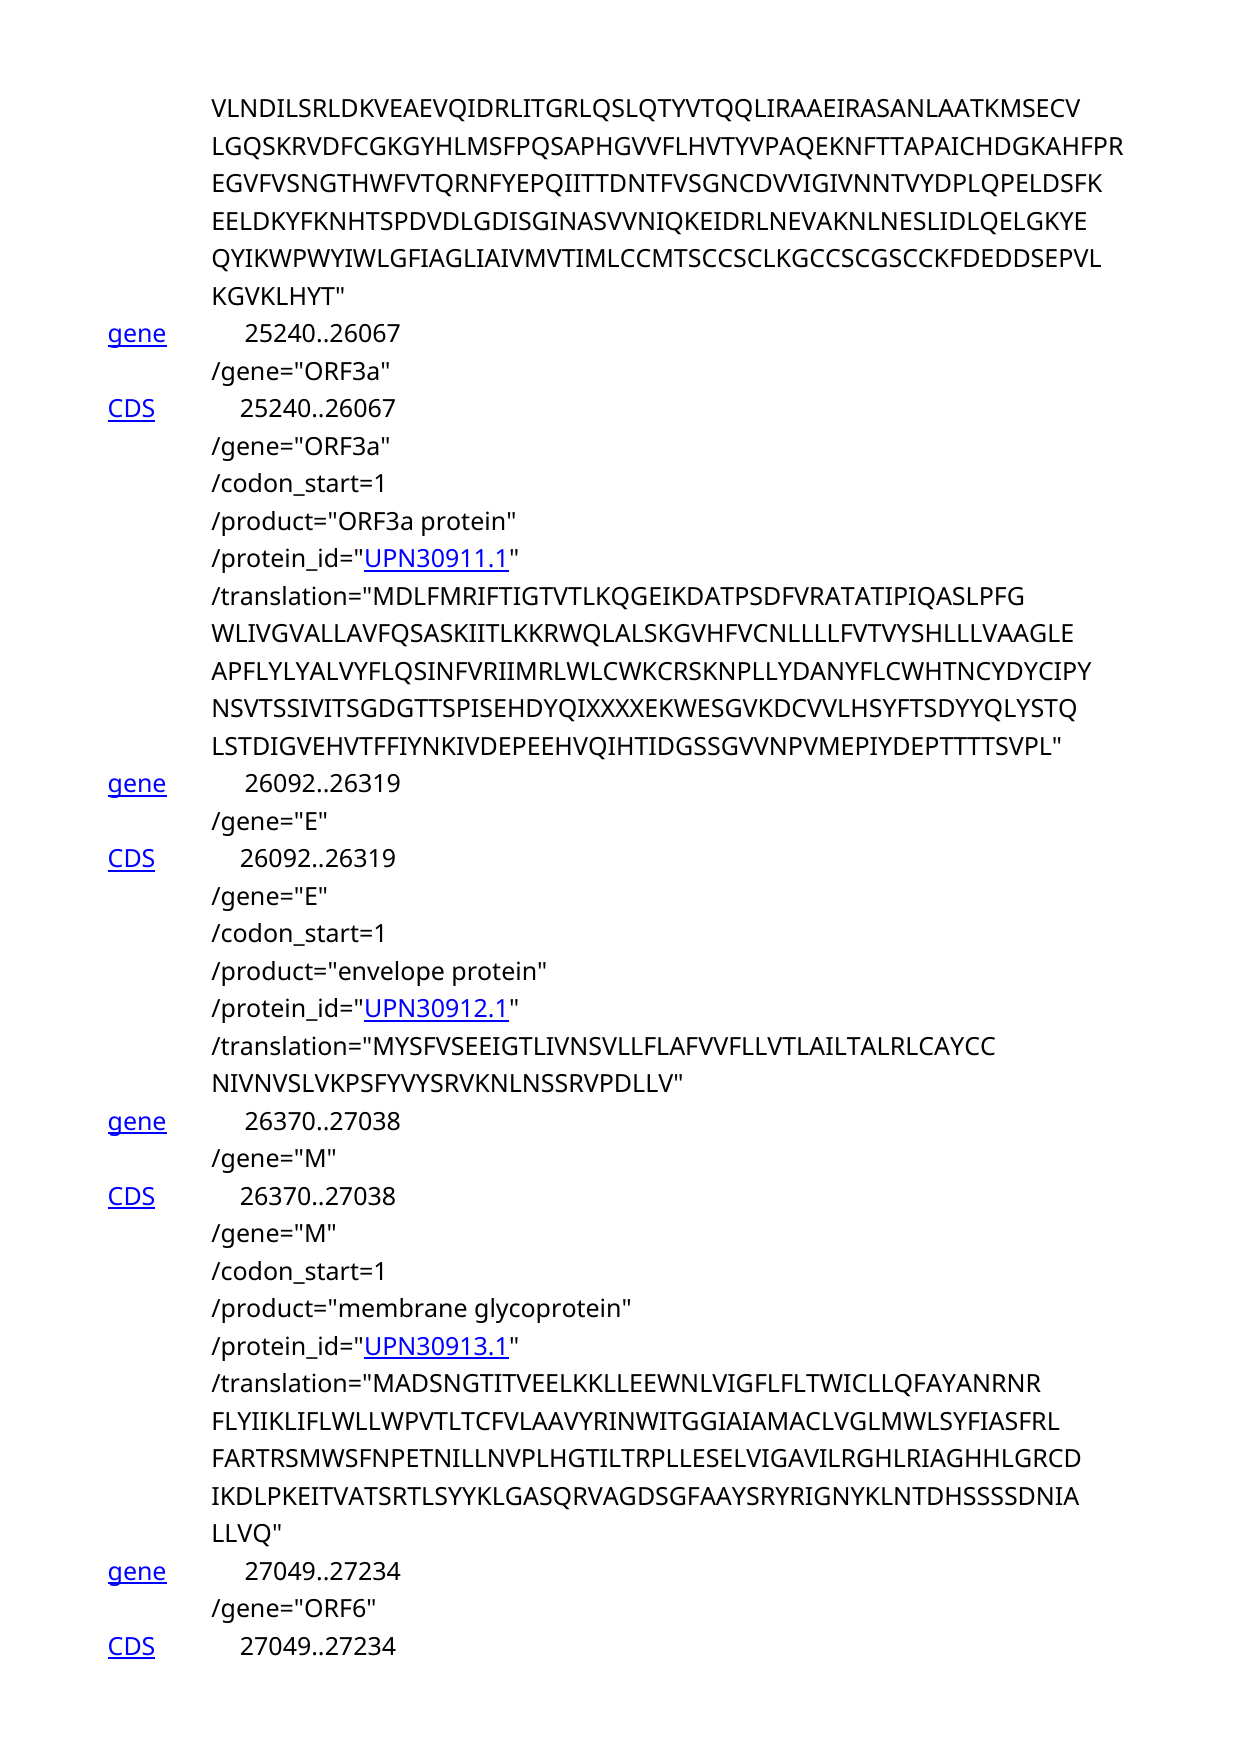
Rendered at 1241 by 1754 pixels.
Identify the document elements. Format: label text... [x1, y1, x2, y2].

text IKDLPKEITVATSRTLSYYKLGASQRVAGDSGFAAYSRYRIGNYKLNTDHSSSSDNIA [75, 1477, 1165, 1514]
text /protein_id="UPN30913.1" [75, 1327, 1165, 1364]
text LSTDIGVEHVTFFIYNKIVDEPEEHVQIHTIDGSSGVVNPVMEPIYDEPTTTTSVPL" [75, 727, 1165, 764]
text APFLYLYALVYFLQSINFVRIIMRLWLCWKCRSKNPLLYDANYFLCWHTNCYDYCIPY [75, 652, 1165, 689]
text /gene="ORF3a" [75, 352, 1165, 389]
text CDS 26092..26319 [75, 839, 1165, 877]
text /gene="M" [75, 1139, 1165, 1177]
text /translation="MYSFVSEEIGTLIVNSVLLFLAFVVFLLVTLAILTALRLCAYCC [75, 1027, 1165, 1064]
text gene 26092..26319 [75, 764, 1165, 802]
text gene 26370..27038 [75, 1102, 1165, 1139]
text gene 25240..26067 [75, 314, 1165, 352]
text CDS 27049..27234 [75, 1627, 1165, 1664]
text /gene="M" [75, 1214, 1165, 1252]
text LGQSKRVDFCGKGYHLMSFPQSAPHGVVFLHVTYVPAQEKNFTTAPAICHDGKAHFPR [75, 127, 1165, 164]
text /translation="MDLFMRIFTIGTVTLKQGEIKDATPSDFVRATATIPIQASLPFG [75, 577, 1165, 614]
text CDS 25240..26067 [75, 389, 1165, 427]
text /gene="ORF3a" [75, 427, 1165, 464]
text EGVFVSNGTHWFVTQRNFYEPQIITTDNTFVSGNCDVVIGIVNNTVYDPLQPELDSFK [75, 164, 1165, 202]
text NSVTSSIVITSGDGTTSPISEHDYQIXXXXEKWESGVKDCVVLHSYFTSDYYQLYSTQ [75, 689, 1165, 727]
text /protein_id="UPN30912.1" [75, 989, 1165, 1027]
text VLNDILSRLDKVEAEVQIDRLITGRLQSLQTYVTQQLIRAAEIRASANLAATKMSECV [75, 89, 1165, 127]
text /gene="ORF6" [75, 1589, 1165, 1627]
text /codon_start=1 [75, 914, 1165, 952]
text CDS 26370..27038 [75, 1177, 1165, 1214]
text EELDKYFKNHTSPDVDLGDISGINASVVNIQKEIDRLNEVAKNLNESLIDLQELGKYE [75, 202, 1165, 239]
text KGVKLHYT" [75, 277, 1165, 314]
text FLYIIKLIFLWLLWPVTLTCFVLAAVYRINWITGGIAIAMACLVGLMWLSYFIASFRL [75, 1402, 1165, 1439]
text /codon_start=1 [75, 464, 1165, 502]
text gene 27049..27234 [75, 1552, 1165, 1589]
text /protein_id="UPN30911.1" [75, 539, 1165, 577]
text /product="membrane glycoprotein" [75, 1289, 1165, 1327]
text QYIKWPWYIWLGFIAGLIAIVMVTIMLCCMTSCCSCLKGCCSCGSCCKFDEDDSEPVL [75, 239, 1165, 277]
text FARTRSMWSFNPETNILLNVPLHGTILTRPLLESELVIGAVILRGHLRIAGHHLGRCD [75, 1439, 1165, 1477]
text /gene="E" [75, 877, 1165, 914]
text /product="ORF3a protein" [75, 502, 1165, 539]
text /gene="E" [75, 802, 1165, 839]
text NIVNVSLVKPSFYVYSRVKNLNSSRVPDLLV" [75, 1064, 1165, 1102]
text WLIVGVALLAVFQSASKIITLKKRWQLALSKGVHFVCNLLLLFVTVYSHLLLVAAGLE [75, 614, 1165, 652]
text /translation="MADSNGTITVEELKKLLEEWNLVIGFLFLTWICLLQFAYANRNR [75, 1364, 1165, 1402]
text LLVQ" [75, 1514, 1165, 1552]
text /codon_start=1 [75, 1252, 1165, 1289]
text /product="envelope protein" [75, 952, 1165, 989]
